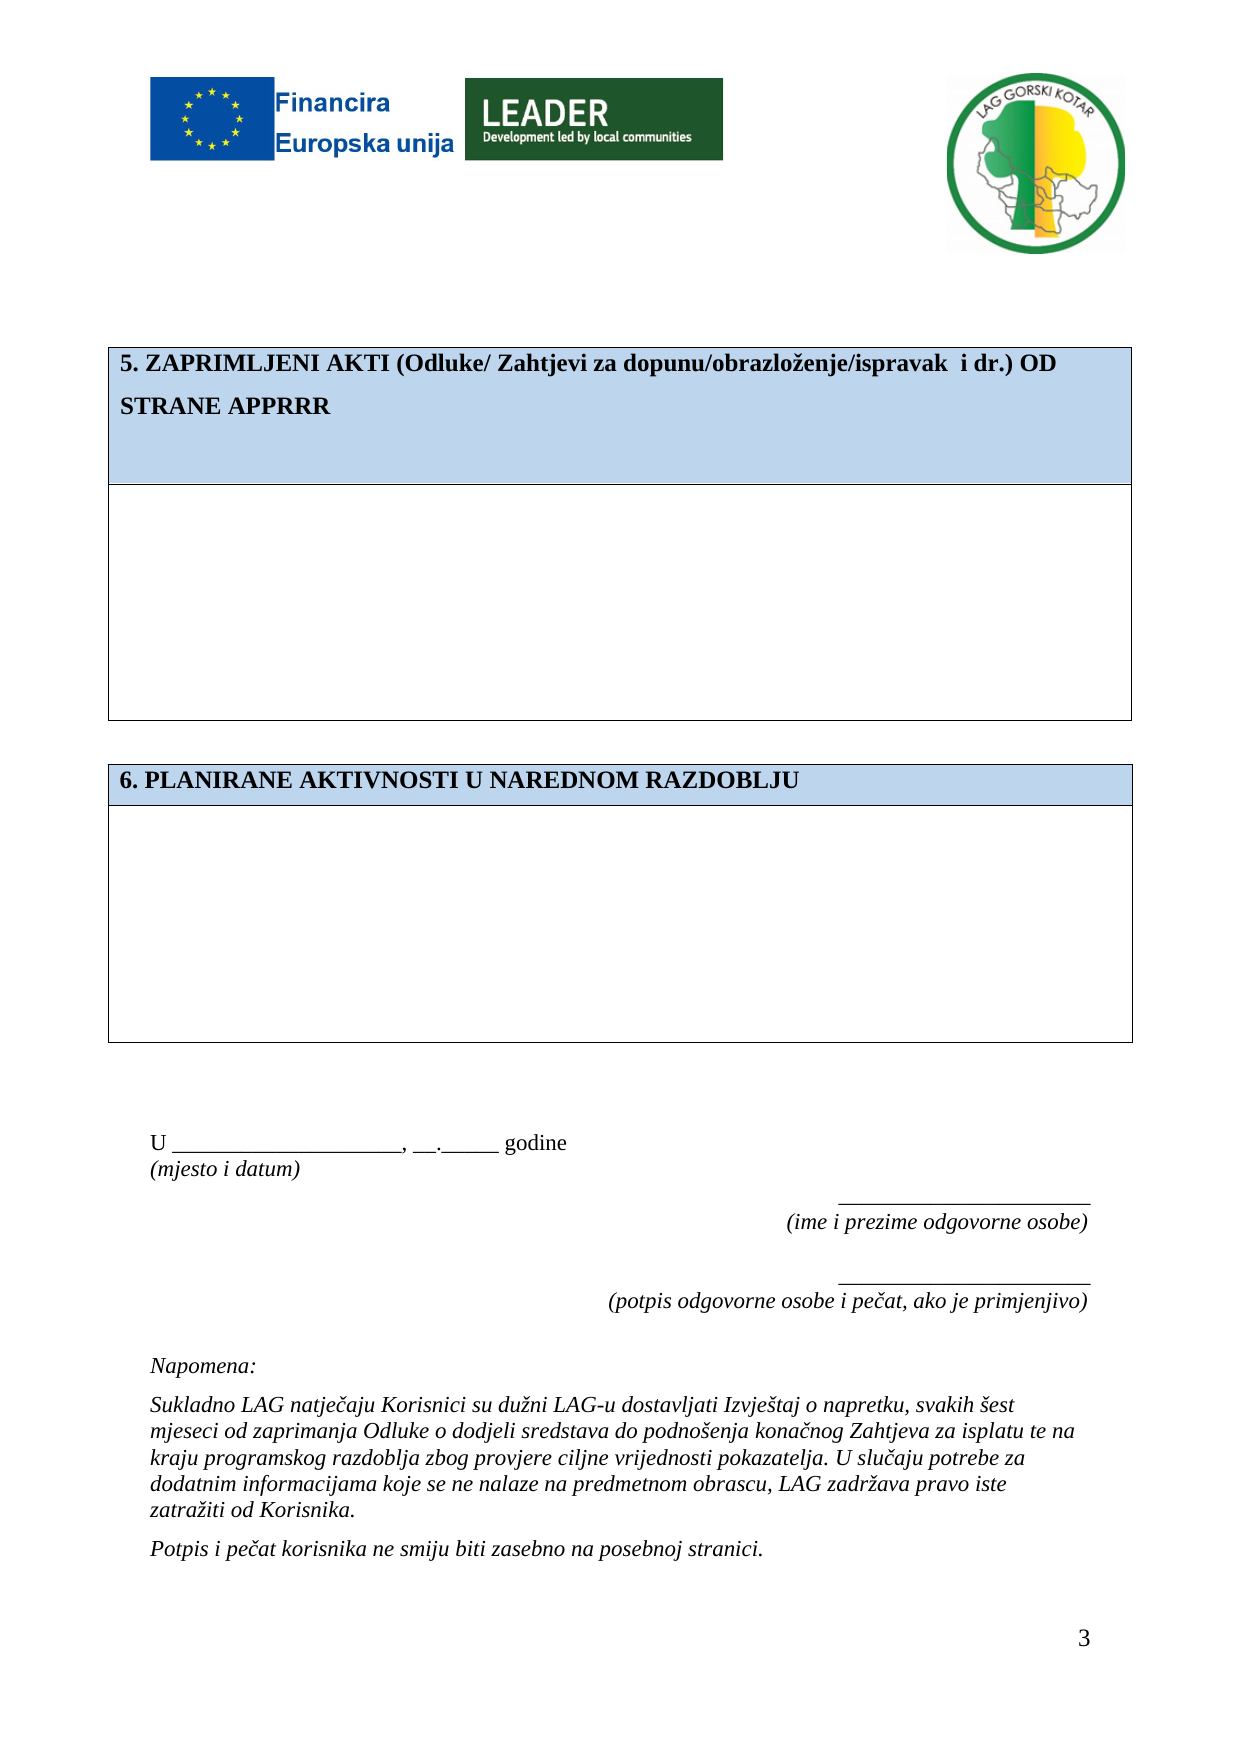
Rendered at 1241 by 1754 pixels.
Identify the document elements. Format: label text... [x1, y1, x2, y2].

table_cell [109, 806, 1132, 1042]
text Sukladno LAG natječaju Korisnici su dužni LAG-u dostavljati Izvještaj o napretku, svakih šest mjeseci od zaprimanja Odluke o dodjeli sredstava do podnošenja konačnog Zahtjeva za isplatu te na kraju programskog razdoblja zbog provjere ciljne vrijednosti pokazatelja. U slučaju potrebe za dodatnim informacijama koje se ne nalaze na predmetnom obrascu, LAG zadržava pravo iste zatražiti od Korisnika. [150, 1391, 1090, 1523]
text (ime i prezime odgovorne osobe) [150, 1208, 1090, 1234]
table_header 6. PLANIRANE AKTIVNOSTI U NAREDNOM RAZDOBLJU [109, 765, 1132, 805]
text Potpis i pečat korisnika ne smiju biti zasebno na posebnoj stranici. [150, 1535, 1090, 1562]
text U ____________________, __._____ godine [150, 1129, 1090, 1155]
table_header 5. ZAPRIMLJENI AKTI (Odluke/ Zahtjevi za dopunu/obrazloženje/ispravak i dr.) OD STRANE APPRRR Napomena: navesti datum zaprimanja akta. [109, 348, 1131, 483]
text Napomena: [150, 1352, 1090, 1378]
text (potpis odgovorne osobe i pečat, ako je primjenjivo) [150, 1287, 1090, 1313]
picture [946, 73, 1126, 254]
table_cell [109, 485, 1131, 720]
text (mjesto i datum) [150, 1155, 1090, 1182]
text ______________________ [150, 1182, 1090, 1208]
text ______________________ [150, 1261, 1090, 1287]
picture [150, 77, 724, 161]
